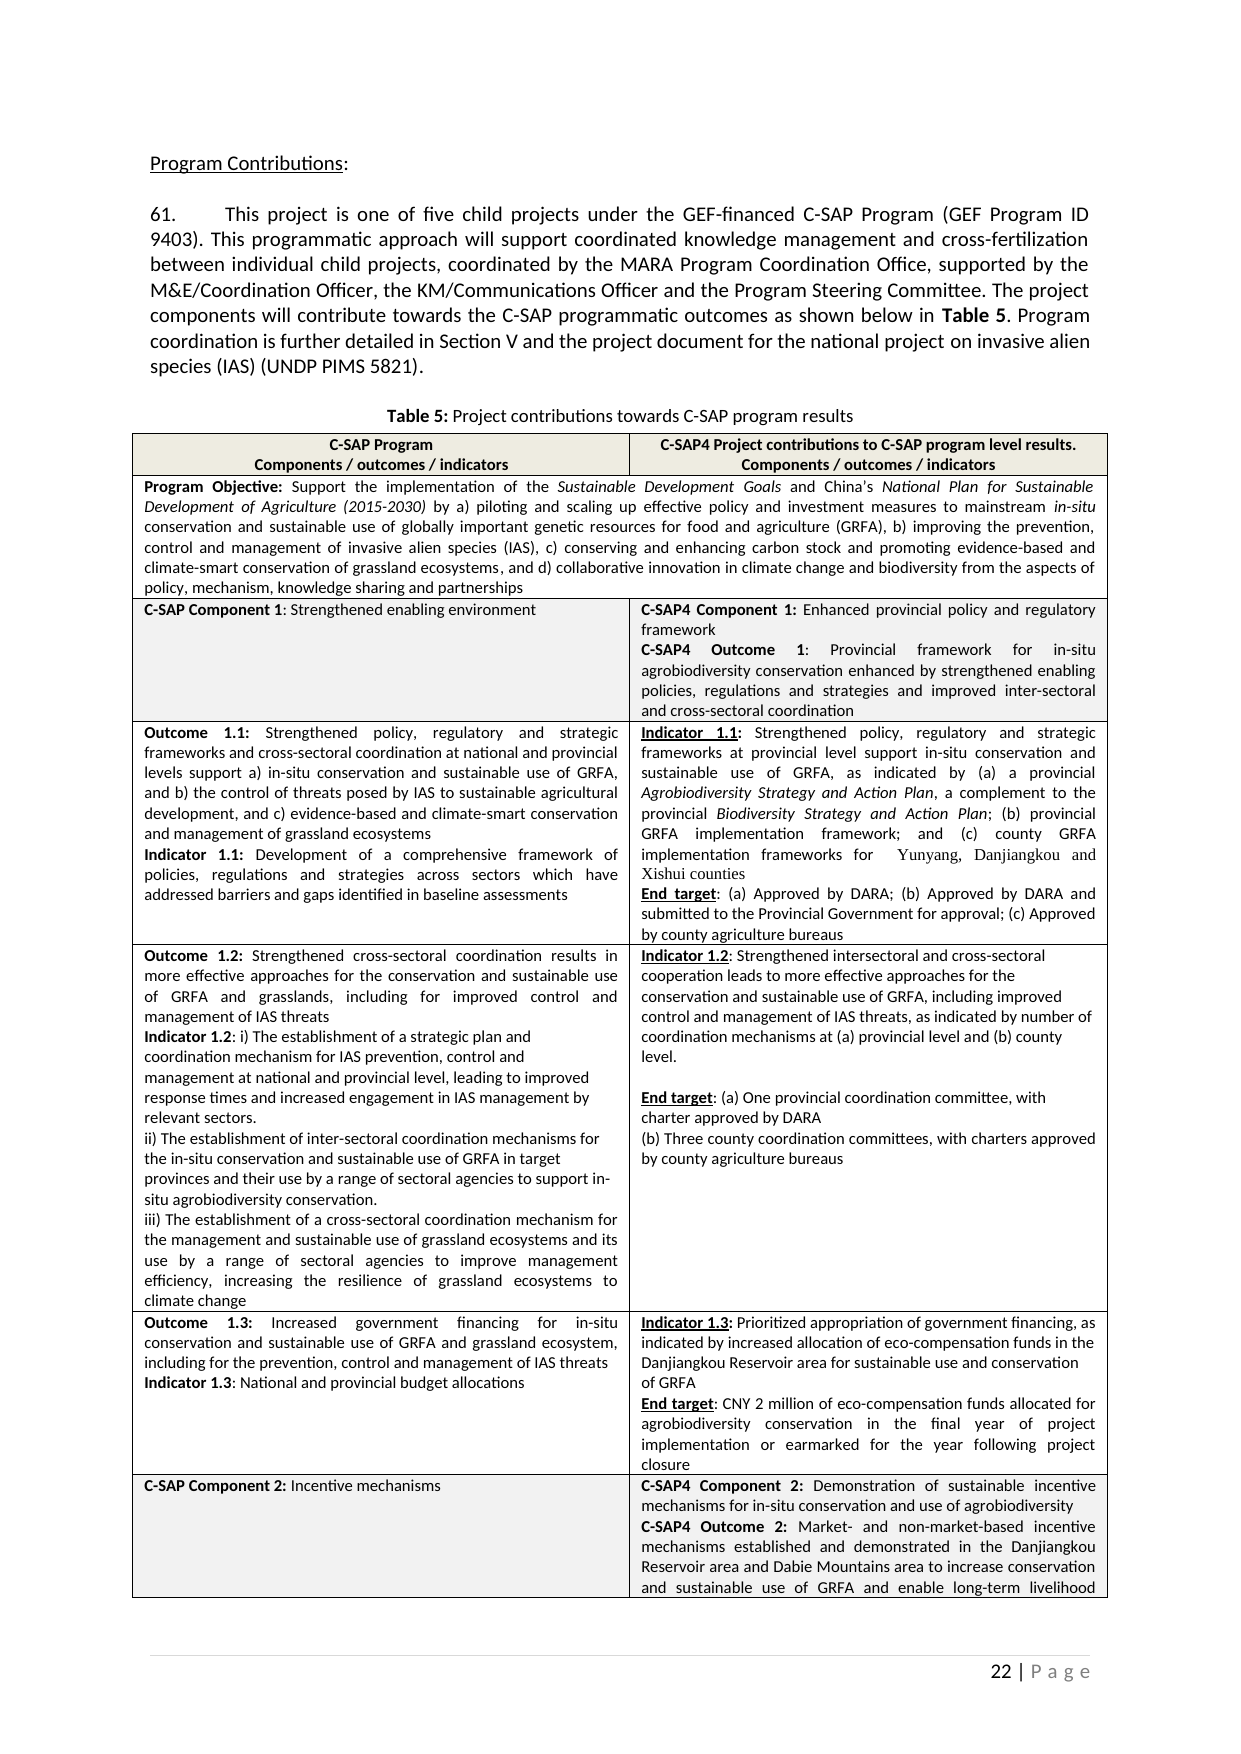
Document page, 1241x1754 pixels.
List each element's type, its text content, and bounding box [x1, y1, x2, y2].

text Program Contributions: [150, 150, 1090, 175]
table_cell Indicator 1.3: Prioritized appropriation of government financing, as indicated by increased allocation of eco-compensation funds in the Danjiangkou Reservoir area for sustainable use and conservation of GRFA End target: CNY 2 million of eco-compensation funds allocated for agrobiodiversity conservation in the final year of project implementation or earmarked for the year following project closure [630, 1312, 1107, 1474]
table_cell Outcome 1.1: Strengthened policy, regulatory and strategic frameworks and cross-sectoral coordination at national and provincial levels support a) in-situ conservation and sustainable use of GRFA, and b) the control of threats posed by IAS to sustainable agricultural development, and c) evidence-based and climate-smart conservation and management of grassland ecosystems Indicator 1.1: Development of a comprehensive framework of policies, regulations and strategies across sectors which have addressed barriers and gaps identified in baseline assessments [133, 722, 629, 944]
table_cell Indicator 1.1: Strengthened policy, regulatory and strategic frameworks at provincial level support in-situ conservation and sustainable use of GRFA, as indicated by (a) a provincial Agrobiodiversity Strategy and Action Plan, a complement to the provincial Biodiversity Strategy and Action Plan; (b) provincial GRFA implementation framework; and (c) county GRFA implementation frameworks for Yunyang, Danjiangkou and Xishui counties End target: (a) Approved by DARA; (b) Approved by DARA and submitted to the Provincial Government for approval; (c) Approved by county agriculture bureaus [630, 722, 1107, 944]
table_cell C-SAP Component 2: Incentive mechanisms [133, 1475, 629, 1597]
list This project is one of five child projects under the GEF-financed C-SAP Program (GEF Program ID 9403). This programmatic approach will support coordinated knowledge management and cross-fertilization between individual child projects, coordinated by the MARA Program Coordination Office, supported by the M&E/Coordination Officer, the KM/Communications Officer and the Program Steering Committee. The project components will contribute towards the C-SAP programmatic outcomes as shown below in Table 5. Program coordination is further detailed in Section V and the project document for the national project on invasive alien species (IAS) (UNDP PIMS 5821). [150, 201, 1090, 379]
table_cell Indicator 1.2: Strengthened intersectoral and cross-sectoral cooperation leads to more effective approaches for the conservation and sustainable use of GRFA, including improved control and management of IAS threats, as indicated by number of coordination mechanisms at (a) provincial level and (b) county level. End target: (a) One provincial coordination committee, with charter approved by DARA (b) Three county coordination committees, with charters approved by county agriculture bureaus [630, 945, 1107, 1311]
table_header C-SAP4 Project contributions to C-SAP program level results. Components / outcomes / indicators [630, 434, 1107, 475]
table_cell Outcome 1.2: Strengthened cross-sectoral coordination results in more effective approaches for the conservation and sustainable use of GRFA and grasslands, including for improved control and management of IAS threats Indicator 1.2: i) The establishment of a strategic plan and coordination mechanism for IAS prevention, control and management at national and provincial level, leading to improved response times and increased engagement in IAS management by relevant sectors. ii) The establishment of inter-sectoral coordination mechanisms for the in-situ conservation and sustainable use of GRFA in target provinces and their use by a range of sectoral agencies to support in-situ agrobiodiversity conservation. iii) The establishment of a cross-sectoral coordination mechanism for the management and sustainable use of grassland ecosystems and its use by a range of sectoral agencies to improve management efficiency, increasing the resilience of grassland ecosystems to climate change [133, 945, 629, 1311]
table_cell C-SAP Component 1: Strengthened enabling environment [133, 599, 629, 721]
table_cell C-SAP4 Component 1: Enhanced provincial policy and regulatory framework C-SAP4 Outcome 1: Provincial framework for in-situ agrobiodiversity conservation enhanced by strengthened enabling policies, regulations and strategies and improved inter-sectoral and cross-sectoral coordination [630, 599, 1107, 721]
table_header C-SAP Program Components / outcomes / indicators [133, 434, 629, 475]
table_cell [630, 1475, 1107, 1597]
table_cell Outcome 1.3: Increased government financing for in-situ conservation and sustainable use of GRFA and grassland ecosystem, including for the prevention, control and management of IAS threats Indicator 1.3: National and provincial budget allocations [133, 1312, 629, 1474]
text Table 5: Project contributions towards C-SAP program results [150, 404, 1090, 427]
table_cell Program Objective: Support the implementation of the Sustainable Development Goals and China’s National Plan for Sustainable Development of Agriculture (2015-2030) by a) piloting and scaling up effective policy and investment measures to mainstream in-situ conservation and sustainable use of globally important genetic resources for food and agriculture (GRFA), b) improving the prevention, control and management of invasive alien species (IAS), c) conserving and enhancing carbon stock and promoting evidence-based and climate-smart conservation of grassland ecosystems, and d) collaborative innovation in climate change and biodiversity from the aspects of policy, mechanism, knowledge sharing and partnerships [133, 476, 1107, 598]
